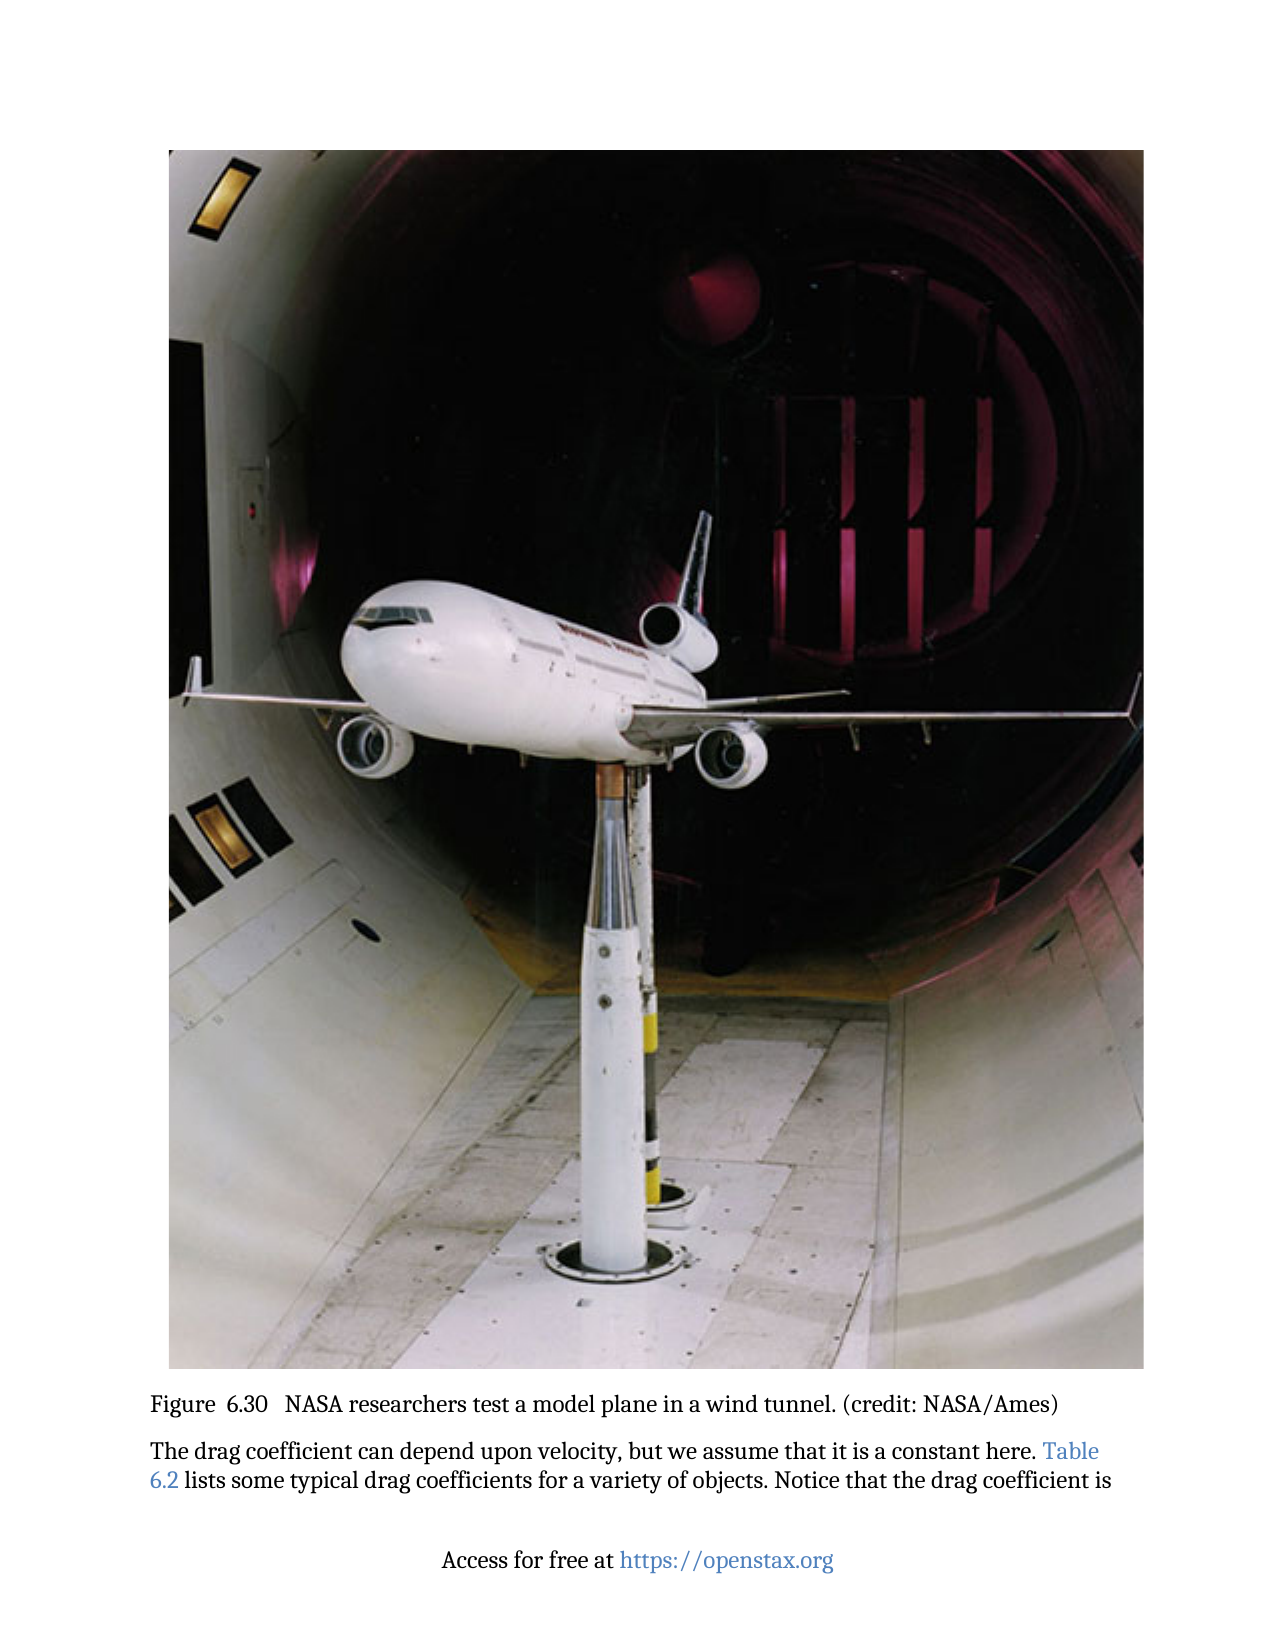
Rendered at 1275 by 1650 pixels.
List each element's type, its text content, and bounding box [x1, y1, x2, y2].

text Figure 6.30 NASA researchers test a model plane in a wind tunnel. (credit: NASA/Ames) [150, 1389, 1125, 1418]
picture [168, 150, 1144, 1369]
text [150, 1437, 1125, 1494]
